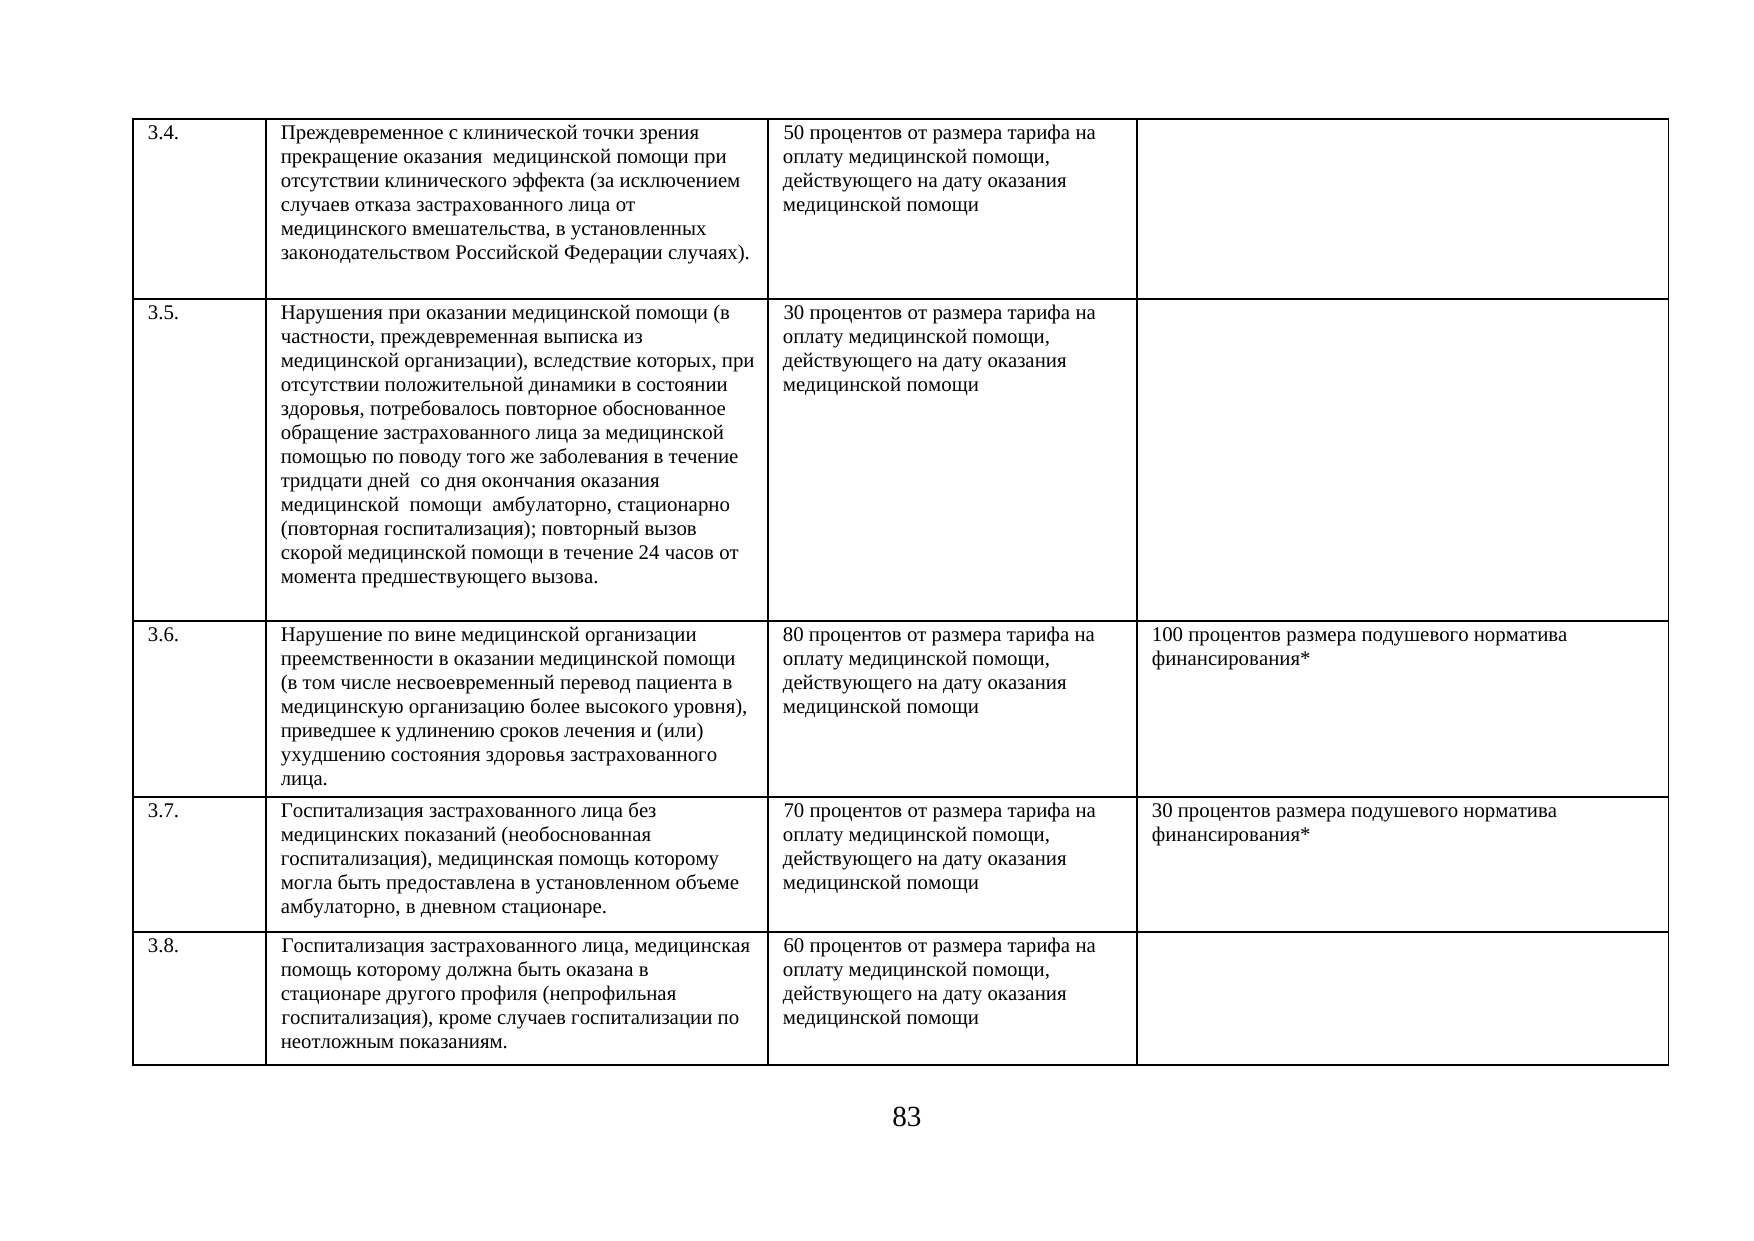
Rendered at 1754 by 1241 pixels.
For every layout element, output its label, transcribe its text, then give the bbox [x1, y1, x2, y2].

table_cell 3.4. [134, 120, 265, 298]
table_cell Госпитализация застрахованного лица, медицинская помощь которому должна быть оказана в стационаре другого профиля (непрофильная госпитализация), кроме случаев госпитализации по неотложным показаниям. [267, 933, 767, 1064]
table_cell 3.6. [134, 622, 265, 796]
table_cell [1138, 933, 1668, 1064]
table_cell 3.8. [134, 933, 265, 1064]
table_cell 80 процентов от размера тарифа на оплату медицинской помощи, действующего на дату оказания медицинской помощи [769, 622, 1136, 796]
table_cell 70 процентов от размера тарифа на оплату медицинской помощи, действующего на дату оказания медицинской помощи [769, 798, 1136, 931]
table_cell [1138, 120, 1668, 298]
table_cell 30 процентов от размера тарифа на оплату медицинской помощи, действующего на дату оказания медицинской помощи [769, 300, 1136, 620]
table_cell Нарушение по вине медицинской организации преемственности в оказании медицинской помощи (в том числе несвоевременный перевод пациента в медицинскую организацию более высокого уровня), приведшее к удлинению сроков лечения и (или) ухудшению состояния здоровья застрахованного лица. [267, 622, 767, 796]
table_cell 3.7. [134, 798, 265, 931]
table_cell Нарушения при оказании медицинской помощи (в частности, преждевременная выписка из медицинской организации), вследствие которых, при отсутствии положительной динамики в состоянии здоровья, потребовалось повторное обоснованное обращение застрахованного лица за медицинской помощью по поводу того же заболевания в течение тридцати дней со дня окончания оказания медицинской помощи амбулаторно, стационарно (повторная госпитализация); повторный вызов скорой медицинской помощи в течение 24 часов от момента предшествующего вызова. [267, 300, 767, 620]
table_cell 100 процентов размера подушевого норматива финансирования* [1138, 622, 1668, 796]
table_cell Преждевременное с клинической точки зрения прекращение оказания медицинской помощи при отсутствии клинического эффекта (за исключением случаев отказа застрахованного лица от медицинского вмешательства, в установленных законодательством Российской Федерации случаях). [267, 120, 767, 298]
table_cell 50 процентов от размера тарифа на оплату медицинской помощи, действующего на дату оказания медицинской помощи [769, 120, 1136, 298]
table_cell Госпитализация застрахованного лица без медицинских показаний (необоснованная госпитализация), медицинская помощь которому могла быть предоставлена в установленном объеме амбулаторно, в дневном стационаре. [267, 798, 767, 931]
table_cell 60 процентов от размера тарифа на оплату медицинской помощи, действующего на дату оказания медицинской помощи [769, 933, 1136, 1064]
table_cell [1138, 300, 1668, 620]
table_cell 3.5. [134, 300, 265, 620]
table_cell 30 процентов размера подушевого норматива финансирования* [1138, 798, 1668, 931]
